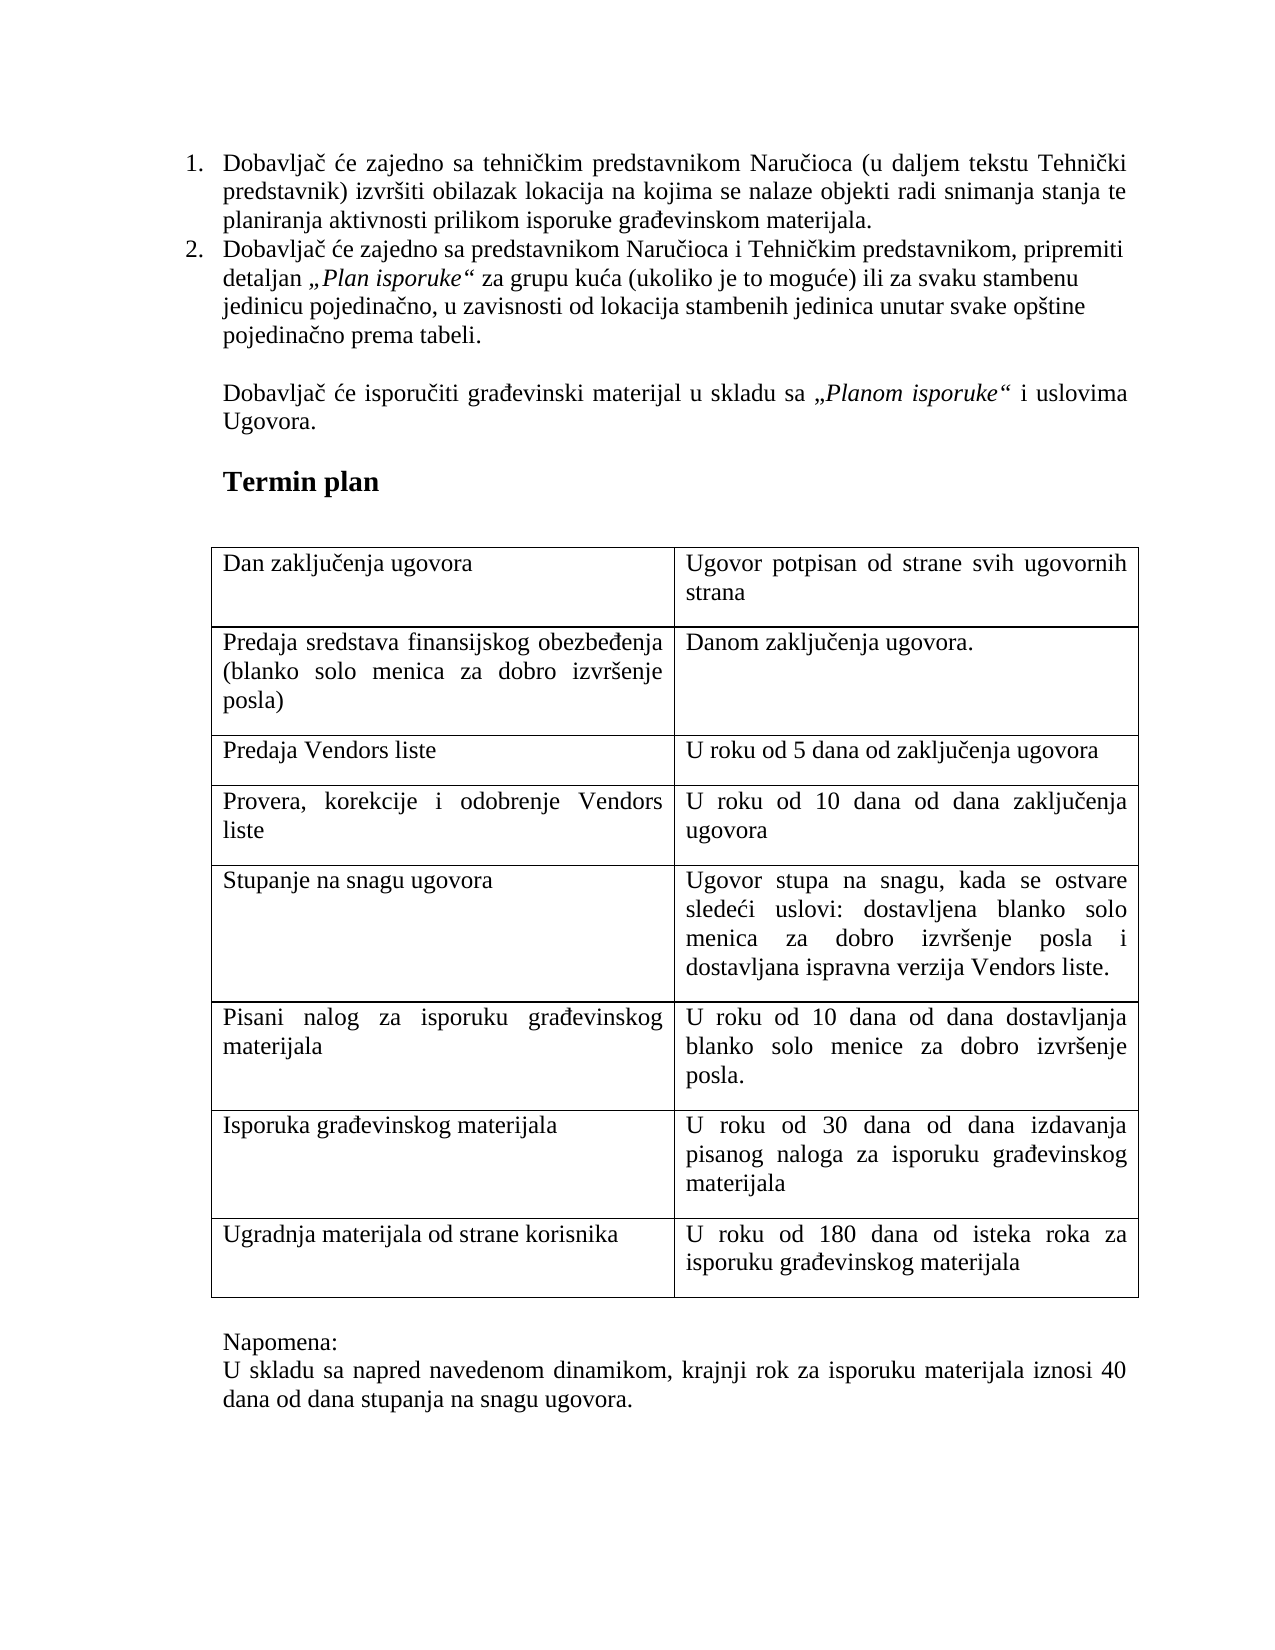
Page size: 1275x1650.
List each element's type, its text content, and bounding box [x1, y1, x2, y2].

list Napomena: [223, 1327, 1127, 1356]
table_cell Stupanje na snagu ugovora [212, 866, 674, 1001]
table_cell Ugradnja materijala od strane korisnika [212, 1219, 674, 1297]
table_cell U roku od 5 dana od zaključenja ugovora [675, 736, 1138, 785]
table_header Dan zaključenja ugovora [212, 548, 674, 626]
table_cell U roku od 180 dana od isteka roka za isporuku građevinskog materijala [675, 1219, 1138, 1297]
list Dobavljač će isporučiti građevinski materijal u skladu sa „Planom isporuke“ i uslovima Ugovora. [223, 378, 1127, 435]
table_cell Isporuka građevinskog materijala [212, 1111, 674, 1218]
table_cell U roku od 10 dana od dana dostavljanja blanko solo menice za dobro izvršenje posla. [675, 1003, 1138, 1109]
table_header Ugovor potpisan od strane svih ugovornih strana [675, 548, 1138, 626]
table_cell Provera, korekcije i odobrenje Vendors liste [212, 786, 674, 864]
table_cell Ugovor stupa na snagu, kada se ostvare sledeći uslovi: dostavljena blanko solo menica za dobro izvršenje posla i dostavljana ispravna verzija Vendors liste. [675, 866, 1138, 1001]
table_cell Danom zaključenja ugovora. [675, 628, 1138, 734]
table_cell U roku od 10 dana od dana zaključenja ugovora [675, 786, 1138, 864]
table_cell Predaja sredstava finansijskog obezbeđenja (blanko solo menica za dobro izvršenje posla) [212, 628, 674, 734]
table_cell Predaja Vendors liste [212, 736, 674, 785]
list Dobavljač će zajedno sa predstavnikom Naručioca i Tehničkim predstavnikom, pripremiti detaljan „Plan isporuke“ za grupu kuća (ukoliko je to moguće) ili za svaku stambenu jedinicu pojedinačno, u zavisnosti od lokacija stambenih jedinica unutar svake opštine pojedinačno prema tabeli. [185, 234, 1127, 349]
table_cell Pisani nalog za isporuku građevinskog materijala [212, 1003, 674, 1109]
list Termin plan [223, 464, 1127, 497]
table_cell U roku od 30 dana od dana izdavanja pisanog naloga za isporuku građevinskog materijala [675, 1111, 1138, 1218]
list U skladu sa napred navedenom dinamikom, krajnji rok za isporuku materijala iznosi 40 dana od dana stupanja na snagu ugovora. [223, 1356, 1127, 1413]
list Dobavljač će zajedno sa tehničkim predstavnikom Naručioca (u daljem tekstu Tehnički predstavnik) izvršiti obilazak lokacija na kojima se nalaze objekti radi snimanja stanja te planiranja aktivnosti prilikom isporuke građevinskom materijala. [185, 148, 1127, 234]
